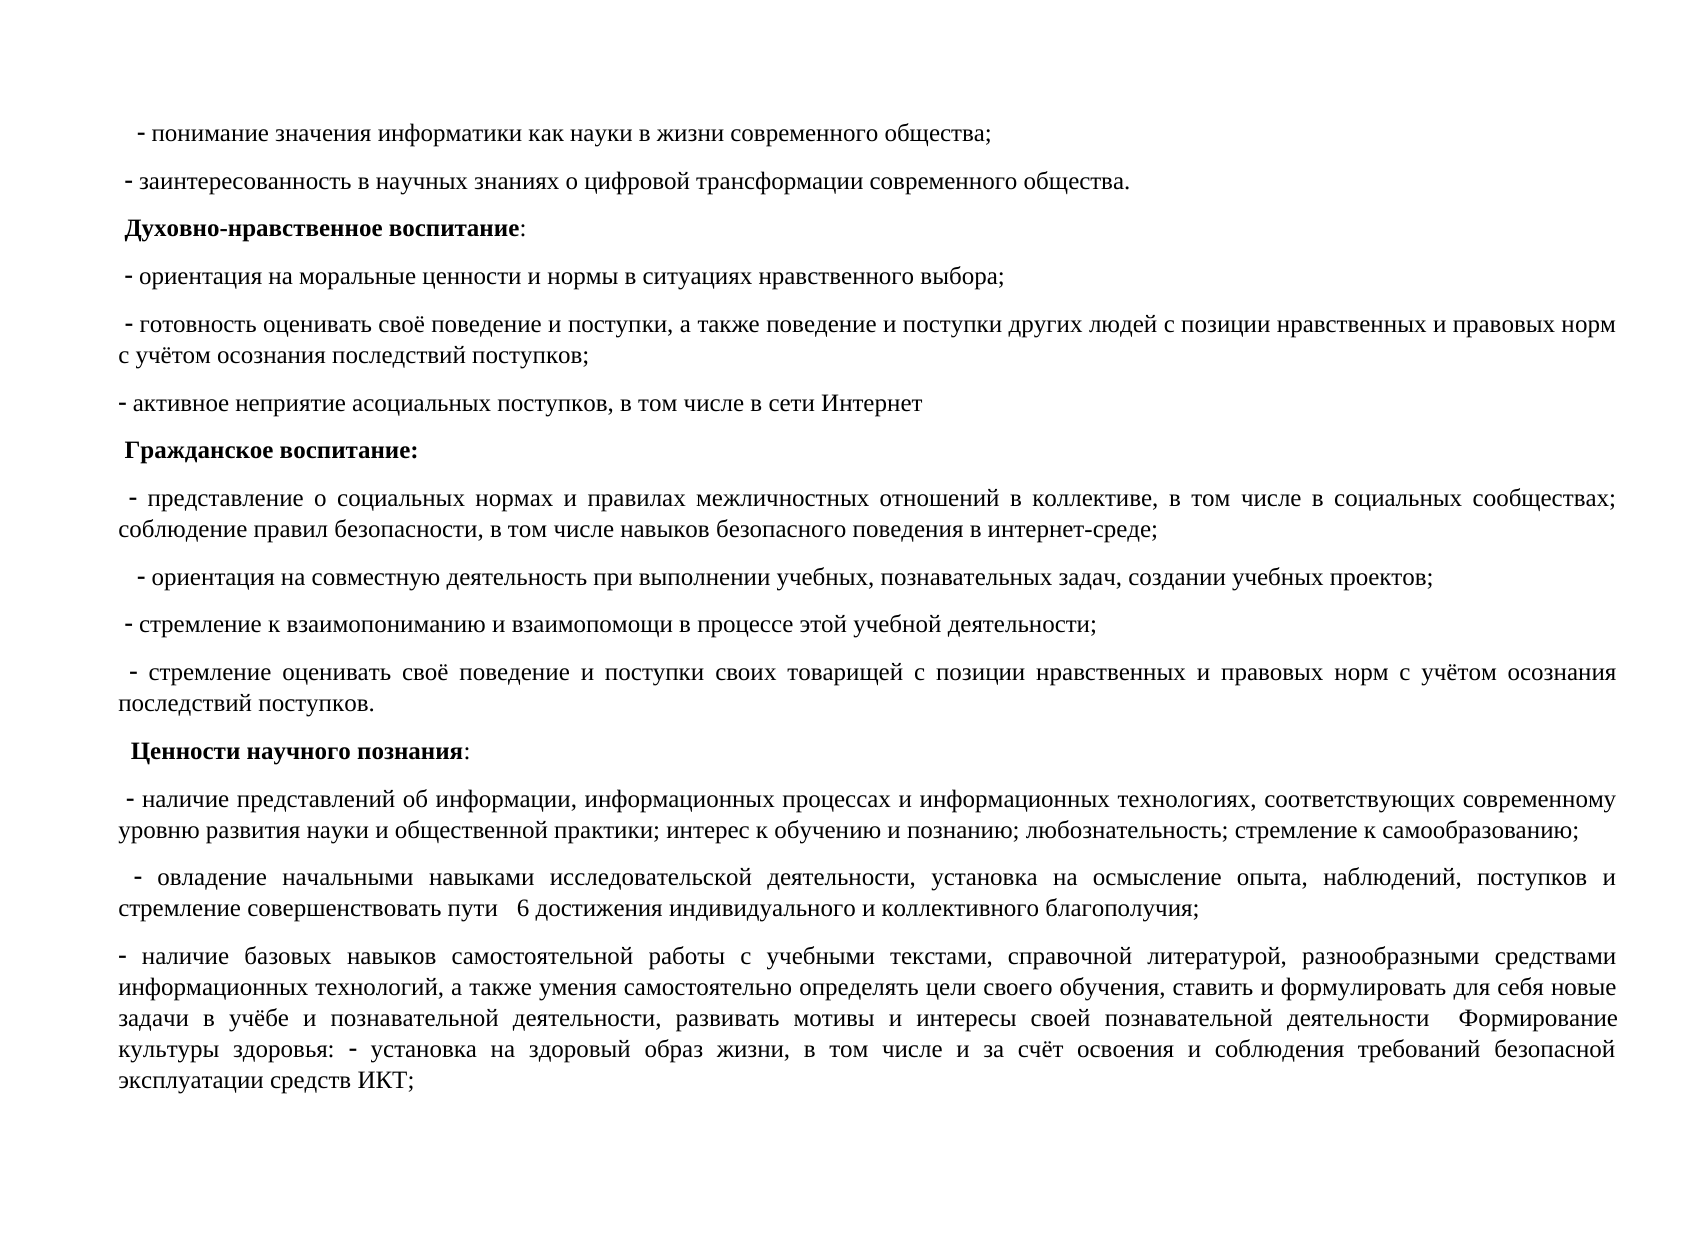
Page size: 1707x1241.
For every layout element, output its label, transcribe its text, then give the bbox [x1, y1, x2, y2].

text стремление оценивать своё поведение и поступки своих товарищей с позиции нравственных и правовых норм с учётом осознания последствий поступков. [118, 657, 1618, 717]
text ориентация на моральные ценности и нормы в ситуациях нравственного выбора; [118, 261, 1618, 290]
text понимание значения информатики как науки в жизни современного общества; [118, 118, 1618, 147]
text Духовно-нравственное воспитание: [118, 213, 1618, 242]
text заинтересованность в научных знаниях о цифровой трансформации современного общества. [118, 166, 1618, 194]
text Гражданское воспитание: [118, 435, 1618, 464]
text наличие базовых навыков самостоятельной работы с учебными текстами, справочной литературой, разнообразными средствами информационных технологий, а также умения самостоятельно определять цели своего обучения, ставить и формулировать для себя новые задачи в учёбе и познавательной деятельности, развивать мотивы и интересы своей познавательной деятельности Формирование культуры здоровья: установка на здоровый образ жизни, в том числе и за счёт освоения и соблюдения требований безопасной эксплуатации средств ИКТ; [118, 941, 1618, 1094]
text представление о социальных нормах и правилах межличностных отношений в коллективе, в том числе в социальных сообществах; соблюдение правил безопасности, в том числе навыков безопасного поведения в интернет-среде; [118, 483, 1618, 543]
text наличие представлений об информации, информационных процессах и информационных технологиях, соответствующих современному уровню развития науки и общественной практики; интерес к обучению и познанию; любознательность; стремление к самообразованию; [118, 784, 1618, 843]
text ориентация на совместную деятельность при выполнении учебных, познавательных задач, создании учебных проектов; [118, 562, 1618, 591]
text готовность оценивать своё поведение и поступки, а также поведение и поступки других людей с позиции нравственных и правовых норм с учётом осознания последствий поступков; [118, 309, 1618, 369]
text стремление к взаимопониманию и взаимопомощи в процессе этой учебной деятельности; [118, 609, 1618, 638]
text Ценности научного познания: [118, 736, 1618, 765]
text активное неприятие асоциальных поступков, в том числе в сети Интернет [118, 388, 1618, 416]
text овладение начальными навыками исследовательской деятельности, установка на осмысление опыта, наблюдений, поступков и стремление совершенствовать пути 6 достижения индивидуального и коллективного благополучия; [118, 862, 1618, 922]
